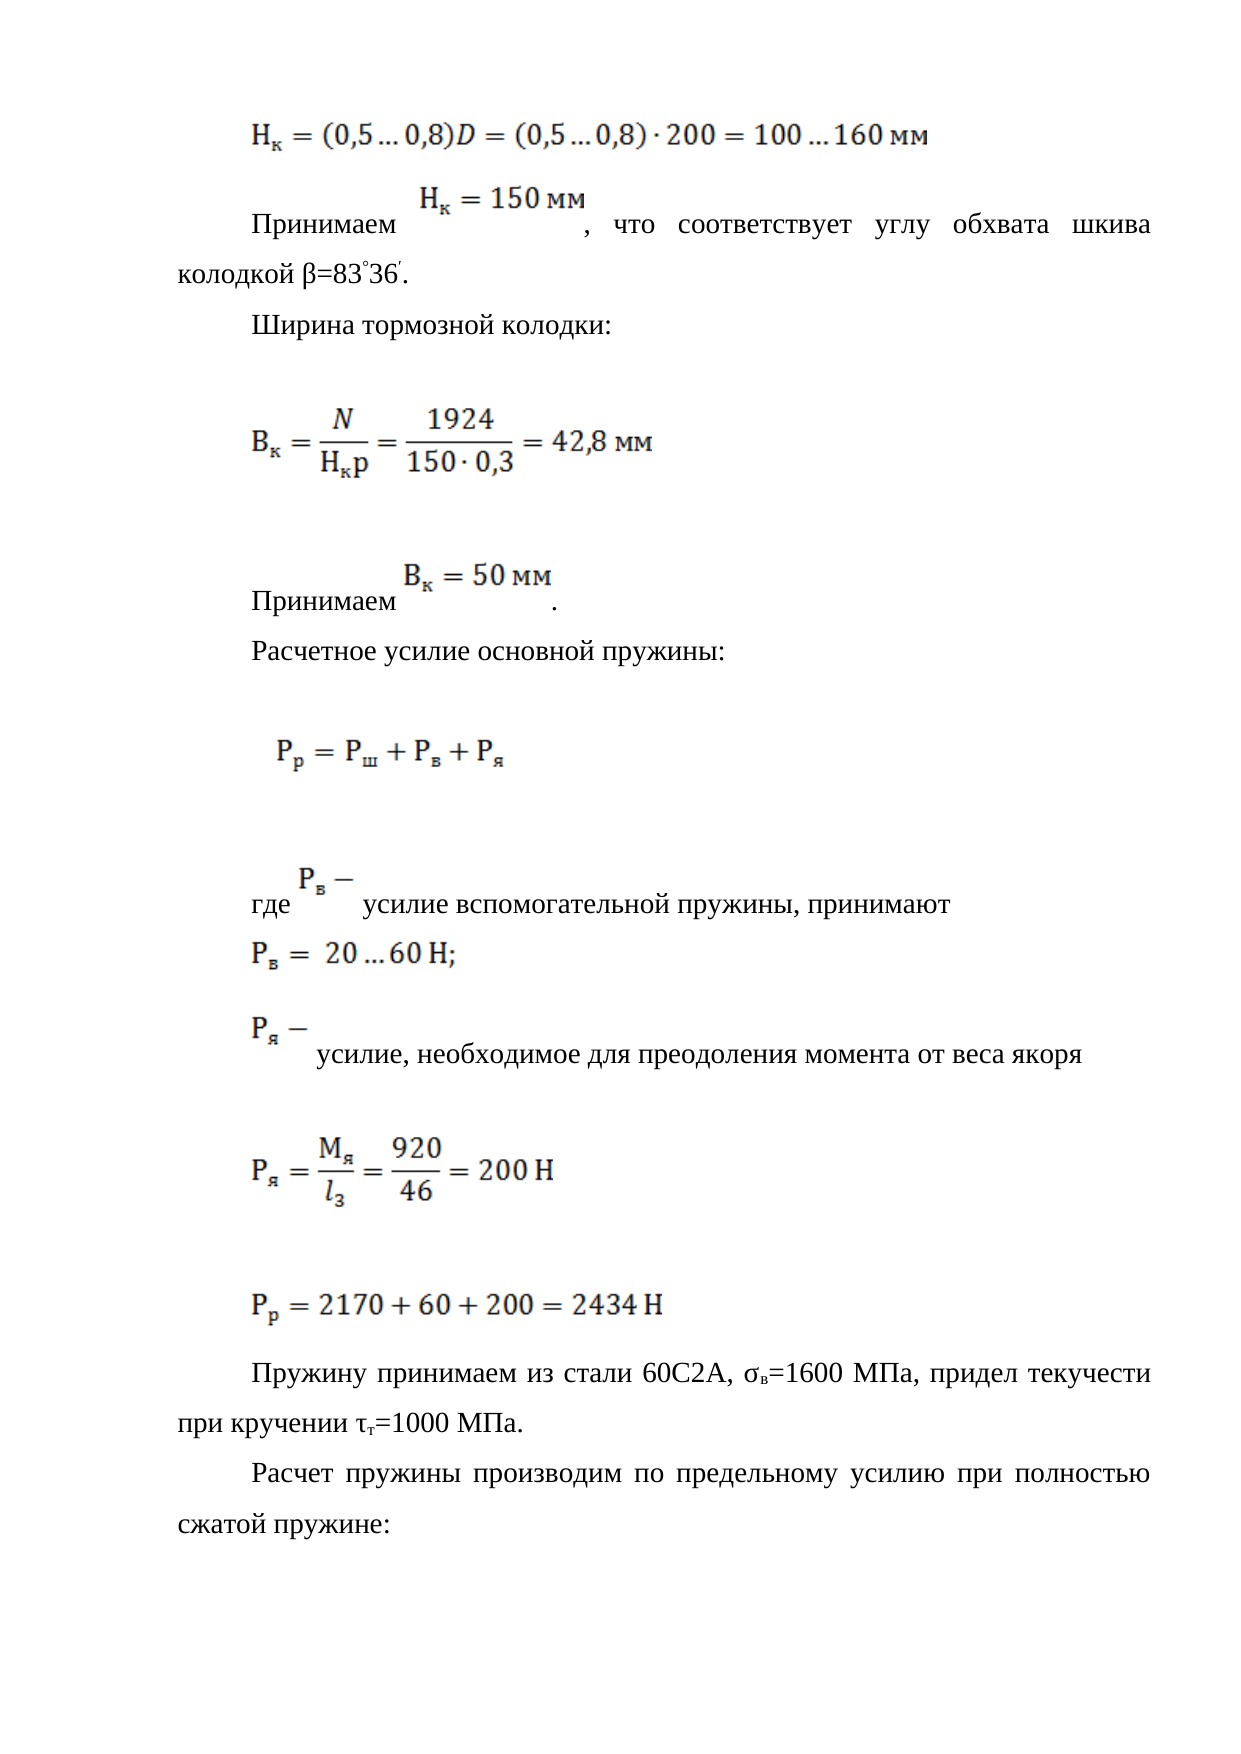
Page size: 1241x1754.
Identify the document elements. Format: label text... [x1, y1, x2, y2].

picture [419, 181, 584, 234]
picture [251, 118, 927, 170]
picture [298, 862, 363, 914]
text Ширина тормозной колодки: [177, 307, 1152, 340]
picture [403, 558, 551, 611]
text Принимаем . [177, 559, 1152, 617]
picture [251, 407, 652, 497]
text усилие, необходимое для преодоления момента от веса якоря [177, 1012, 1152, 1069]
picture [251, 1136, 553, 1226]
picture [251, 734, 506, 789]
text Пружину принимаем из стали 60С2А, σв=1600 МПа, придел текучести при кручении τт=1000 МПа. [177, 1355, 1152, 1439]
picture [251, 936, 461, 989]
text где усилие вспомогательной пружины, принимают [177, 862, 1152, 920]
picture [251, 1011, 309, 1064]
picture [251, 1288, 662, 1343]
text Расчетное усилие основной пружины: [177, 633, 1152, 667]
text Принимаем , что соответствует углу обхвата шкива колодкой β=83°36′. [177, 182, 1152, 290]
text Расчет пружины производим по предельному усилию при полностью сжатой пружине: [177, 1456, 1152, 1539]
